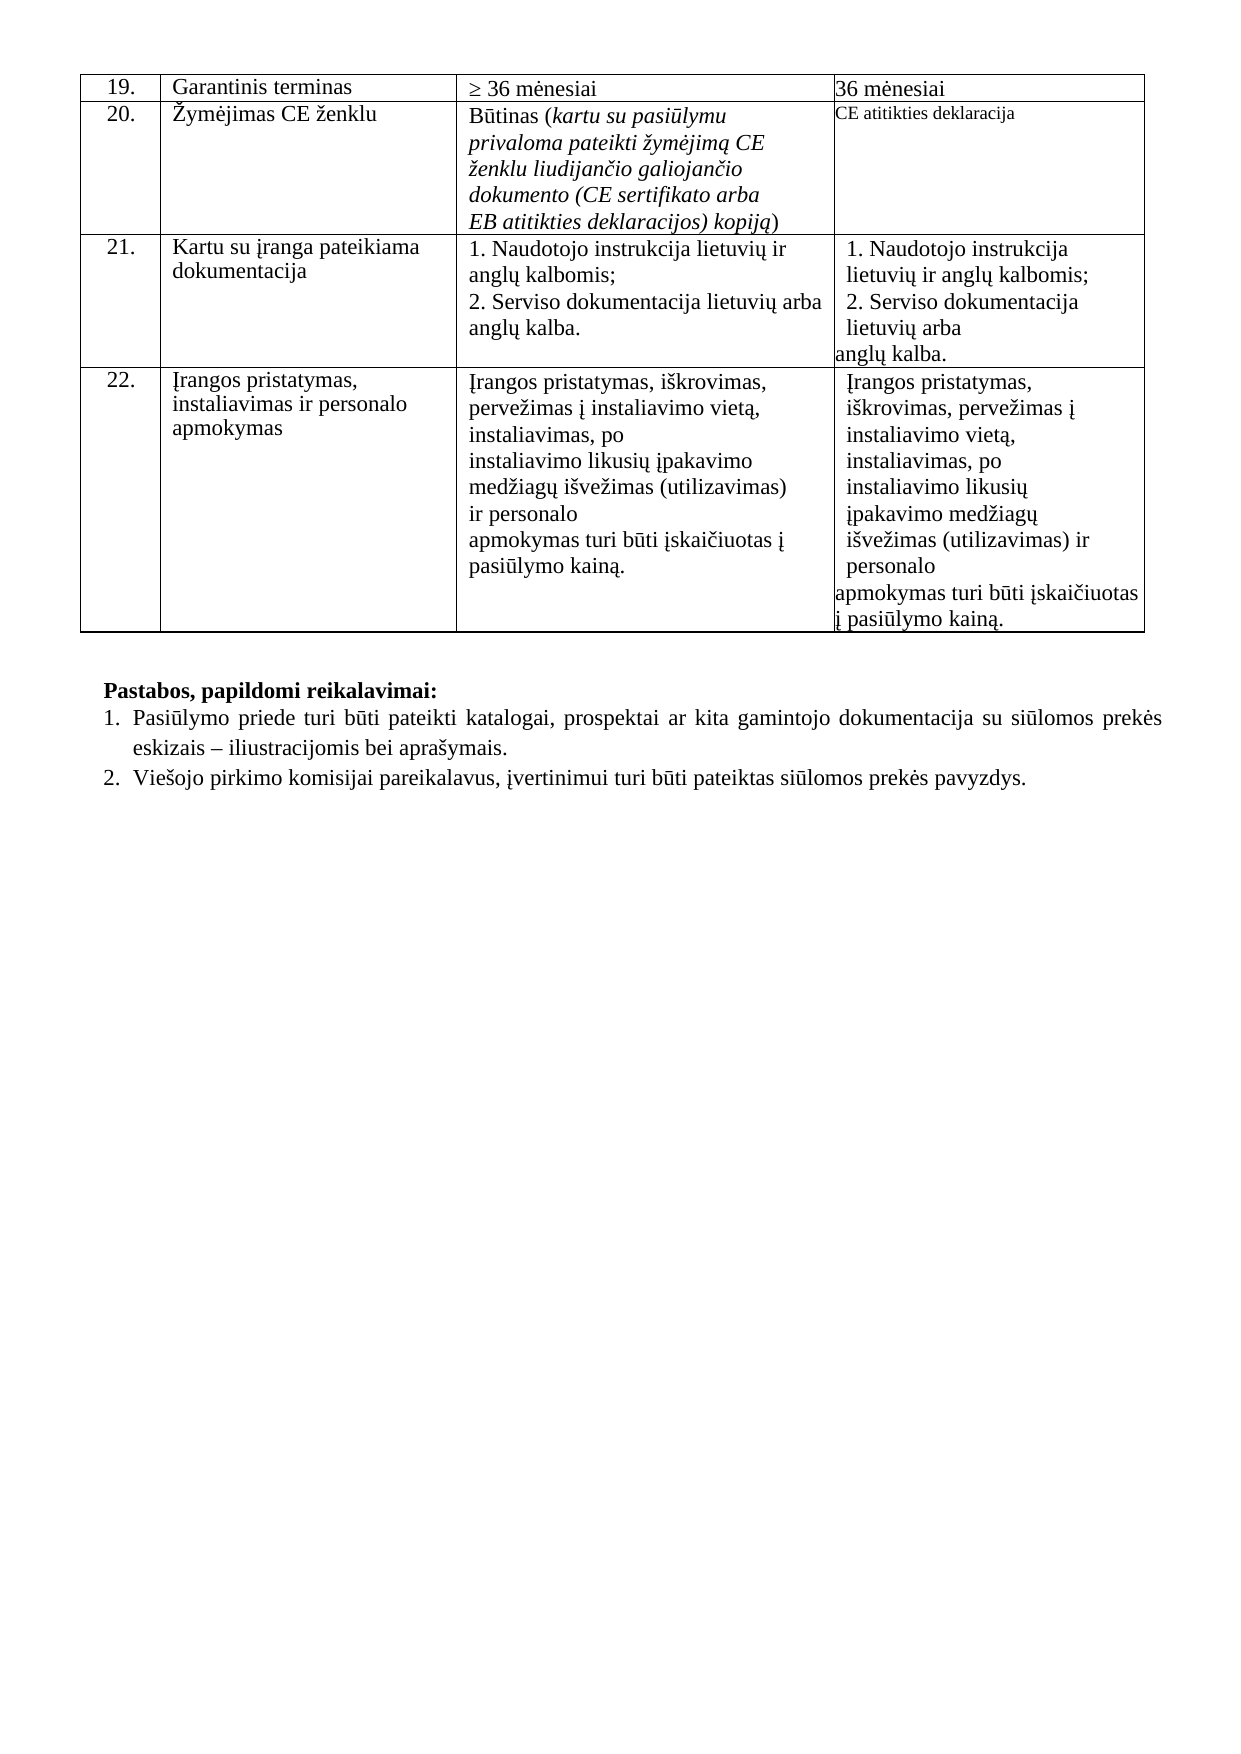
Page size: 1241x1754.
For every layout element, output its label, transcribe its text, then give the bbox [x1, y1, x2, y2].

table_cell 22. [81, 368, 160, 631]
table_cell CE atitikties deklaracija [835, 102, 1144, 234]
table_cell Įrangos pristatymas, iškrovimas, pervežimas į instaliavimo vietą, instaliavimas, po instaliavimo likusių įpakavimo medžiagų išvežimas (utilizavimas) ir personalo apmokymas turi būti įskaičiuotas į pasiūlymo kainą. [835, 368, 1144, 631]
table_cell Įrangos pristatymas, iškrovimas, pervežimas į instaliavimo vietą, instaliavimas, po instaliavimo likusių įpakavimo medžiagų išvežimas (utilizavimas) ir personalo apmokymas turi būti įskaičiuotas į pasiūlymo kainą. [457, 368, 834, 631]
table_cell Garantinis terminas [161, 75, 456, 101]
table_cell 1. Naudotojo instrukcija lietuvių ir anglų kalbomis; 2. Serviso dokumentacija lietuvių arba anglų kalba. [457, 235, 834, 367]
table_cell 1. Naudotojo instrukcija lietuvių ir anglų kalbomis; 2. Serviso dokumentacija lietuvių arba anglų kalba. [835, 235, 1144, 367]
table_cell Kartu su įranga pateikiama dokumentacija [161, 235, 456, 367]
table_cell 36 mėnesiai [835, 75, 1144, 101]
text Pastabos, papildomi reikalavimai: [103, 678, 1192, 704]
table_cell Įrangos pristatymas, instaliavimas ir personalo apmokymas [161, 368, 456, 631]
table_cell 20. [81, 102, 160, 234]
table_cell 21. [81, 235, 160, 367]
list Viešojo pirkimo komisijai pareikalavus, įvertinimui turi būti pateiktas siūlomos prekės pavyzdys. [103, 764, 1192, 790]
table_cell Būtinas (kartu su pasiūlymu privaloma pateikti žymėjimą CE ženklu liudijančio galiojančio dokumento (CE sertifikato arba EB atitikties deklaracijos) kopiją) [457, 102, 834, 234]
table_cell 19. [81, 75, 160, 101]
table_cell Žymėjimas CE ženklu [161, 102, 456, 234]
list Pasiūlymo priede turi būti pateikti katalogai, prospektai ar kita gamintojo dokumentacija su siūlomos prekės eskizais – iliustracijomis bei aprašymais. [103, 704, 1166, 760]
table_cell ≥ 36 mėnesiai [457, 75, 834, 101]
